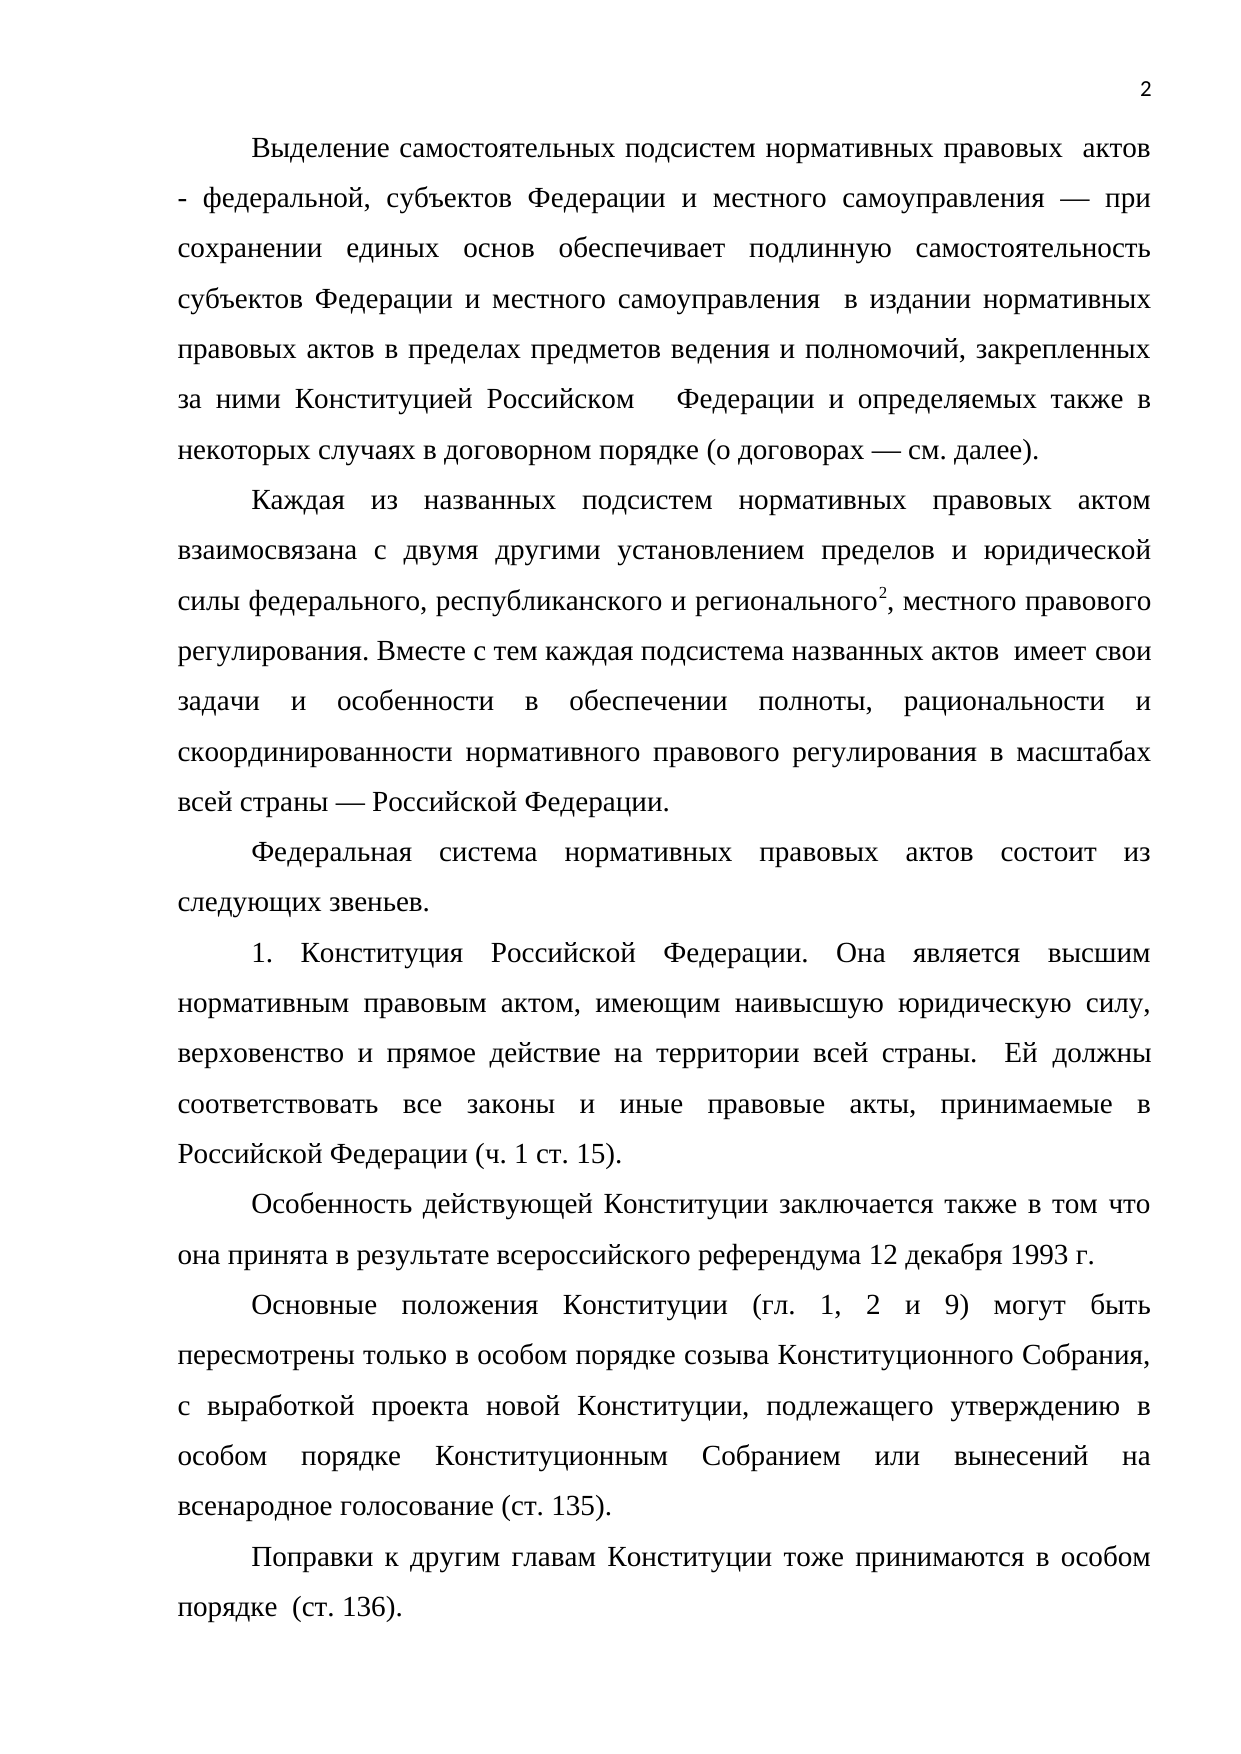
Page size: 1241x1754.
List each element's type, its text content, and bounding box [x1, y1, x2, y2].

text Основные положения Конституции (гл. 1, 2 и 9) могут быть пересмотрены только в особом порядке созыва Конституционного Собрания, с выработкой проекта новой Конституции, подлежащего утверждению в особом порядке Конституционным Собранием или вынесений на всенародное голосование (ст. 135). [177, 1287, 1152, 1522]
text Поправки к другим главам Конституции тоже принимаются в особом порядке (ст. 136). [177, 1539, 1152, 1622]
text Особенность действующей Конституции заключается также в том что она принята в результате всероссийского референдума 12 декабря 1993 г. [177, 1186, 1152, 1270]
text 1. Конституция Российской Федерации. Она является высшим нормативным правовым актом, имеющим наивысшую юридическую силу, верховенство и прямое действие на территории всей страны. Ей должны соответствовать все законы и иные правовые акты, принимаемые в Российской Федерации (ч. 1 ст. 15). [177, 935, 1152, 1170]
text Каждая из названных подсистем нормативных правовых актом взаимосвязана с двумя другими установлением пределов и юридической силы федерального, республиканского и регионального2, местного правового регулирования. Вместе с тем каждая подсистема названных актов имеет свои задачи и особенности в обеспечении полноты, рациональности и скоординированности нормативного правового регулирования в масштабах всей страны — Российской Федерации. [177, 482, 1152, 817]
text Федеральная система нормативных правовых актов состоит из следующих звеньев. [177, 834, 1152, 918]
text Выделение самостоятельных подсистем нормативных правовых актов - федеральной, субъектов Федерации и местного самоуправления — при сохранении единых основ обеспечивает подлинную самостоятельность субъектов Федерации и местного самоуправления в издании нормативных правовых актов в пределах предметов ведения и полномочий, закрепленных за ними Конституцией Российском Федерации и определяемых также в некоторых случаях в договорном порядке (о договорах — см. далее). [177, 130, 1152, 465]
